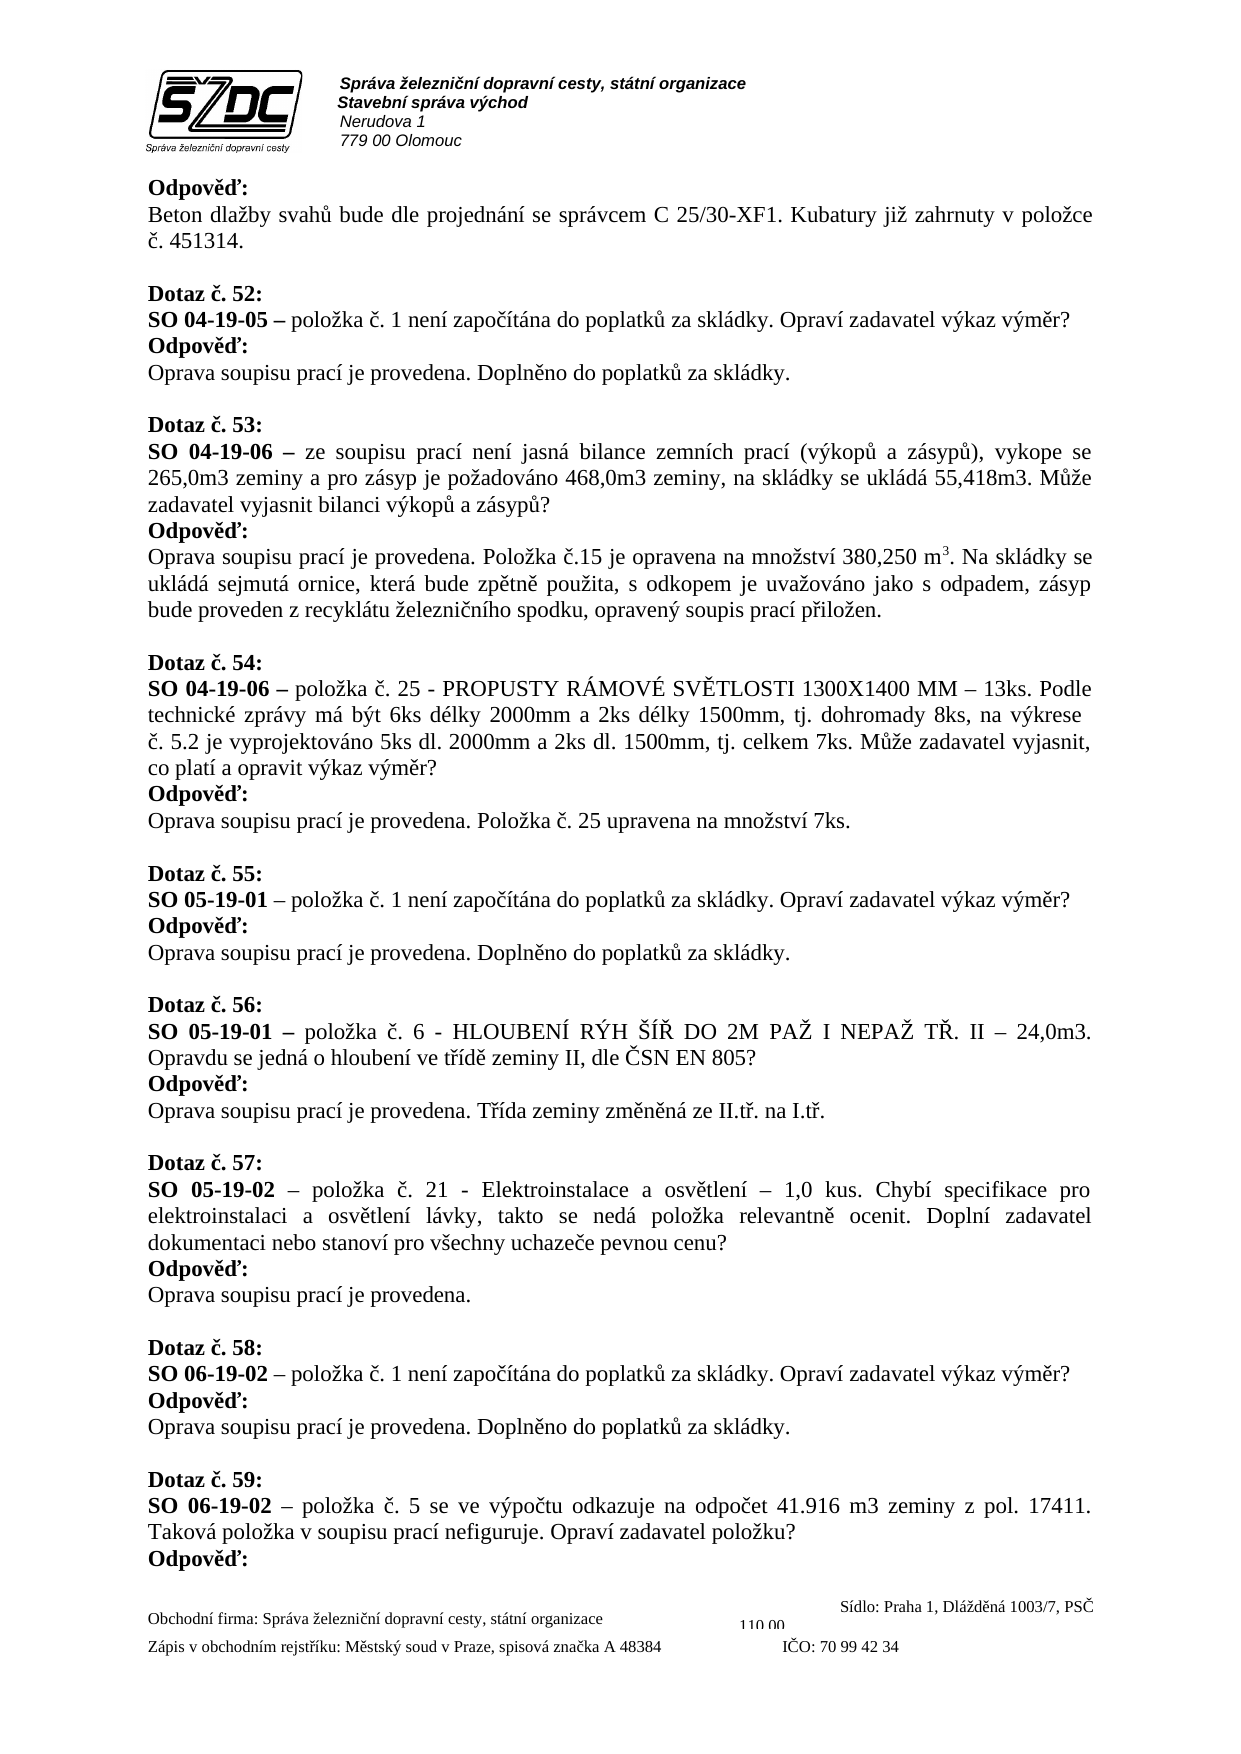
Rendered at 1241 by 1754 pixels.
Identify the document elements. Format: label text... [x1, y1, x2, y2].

text Oprava soupisu prací je provedena. Třída zeminy změněná ze II.tř. na I.tř. [148, 1097, 1093, 1123]
text Odpověď: [148, 1070, 1093, 1097]
text Oprava soupisu prací je provedena. [148, 1281, 1093, 1308]
text Oprava soupisu prací je provedena. Položka č.15 je opravena na množství 380,250 m3. Na skládky se ukládá sejmutá ornice, která bude zpětně použita, s odkopem je uvažováno jako s odpadem, zásyp bude proveden z recyklátu železničního spodku, opravený soupis prací přiložen. [148, 543, 1093, 622]
text Oprava soupisu prací je provedena. Položka č. 25 upravena na množství 7ks. [148, 807, 1093, 833]
text Odpověď: [148, 1387, 1093, 1413]
picture [145, 69, 303, 153]
text SO 04-19-06 – položka č. 25 - PROPUSTY RÁMOVÉ SVĚTLOSTI 1300X1400 MM – 13ks. Podle technické zprávy má být 6ks délky 2000mm a 2ks délky 1500mm, tj. dohromady 8ks, na výkrese č. 5.2 je vyprojektováno 5ks dl. 2000mm a 2ks dl. 1500mm, tj. celkem 7ks. Může zadavatel vyjasnit, co platí a opravit výkaz výměr? [148, 675, 1093, 781]
text Odpověď: [148, 1255, 1093, 1281]
text SO 06-19-02 – položka č. 1 není započítána do poplatků za skládky. Opraví zadavatel výkaz výměr? [148, 1360, 1093, 1387]
text Odpověď: [148, 1545, 1093, 1571]
text SO 04-19-05 – položka č. 1 není započítána do poplatků za skládky. Opraví zadavatel výkaz výměr? [148, 306, 1093, 332]
text Dotaz č. 55: [148, 859, 1093, 886]
text SO 05-19-02 – položka č. 21 - Elektroinstalace a osvětlení – 1,0 kus. Chybí specifikace pro elektroinstalaci a osvětlení lávky, takto se nedá položka relevantně ocenit. Doplní zadavatel dokumentaci nebo stanoví pro všechny uchazeče pevnou cenu? [148, 1176, 1093, 1255]
text Dotaz č. 53: [148, 412, 1093, 438]
text SO 05-19-01 – položka č. 1 není započítána do poplatků za skládky. Opraví zadavatel výkaz výměr? [148, 886, 1093, 912]
text Oprava soupisu prací je provedena. Doplněno do poplatků za skládky. [148, 359, 1093, 385]
text Odpověď: [148, 517, 1093, 543]
text SO 04-19-06 – ze soupisu prací není jasná bilance zemních prací (výkopů a zásypů), vykope se 265,0m3 zeminy a pro zásyp je požadováno 468,0m3 zeminy, na skládky se ukládá 55,418m3. Může zadavatel vyjasnit bilanci výkopů a zásypů? [148, 438, 1093, 517]
text Oprava soupisu prací je provedena. Doplněno do poplatků za skládky. [148, 939, 1093, 965]
text Oprava soupisu prací je provedena. Doplněno do poplatků za skládky. [148, 1413, 1093, 1439]
text Dotaz č. 56: [148, 991, 1093, 1018]
text Dotaz č. 54: [148, 649, 1093, 675]
text Dotaz č. 52: [148, 280, 1093, 306]
text Dotaz č. 59: [148, 1466, 1093, 1492]
text Dotaz č. 57: [148, 1149, 1093, 1176]
text SO 05-19-01 – položka č. 6 - HLOUBENÍ RÝH ŠÍŘ DO 2M PAŽ I NEPAŽ TŘ. II – 24,0m3. Opravdu se jedná o hloubení ve třídě zeminy II, dle ČSN EN 805? [148, 1018, 1093, 1070]
text Odpověď: [148, 781, 1093, 807]
text Odpověď: Beton dlažby svahů bude dle projednání se správcem C 25/30-XF1. Kubatury již zahrnuty v položce č. 451314. [148, 174, 1093, 253]
text Odpověď: [148, 912, 1093, 939]
text SO 06-19-02 – položka č. 5 se ve výpočtu odkazuje na odpočet 41.916 m3 zeminy z pol. 17411. Taková položka v soupisu prací nefiguruje. Opraví zadavatel položku? [148, 1492, 1093, 1545]
text Dotaz č. 58: [148, 1334, 1093, 1360]
text Odpověď: [148, 332, 1093, 359]
